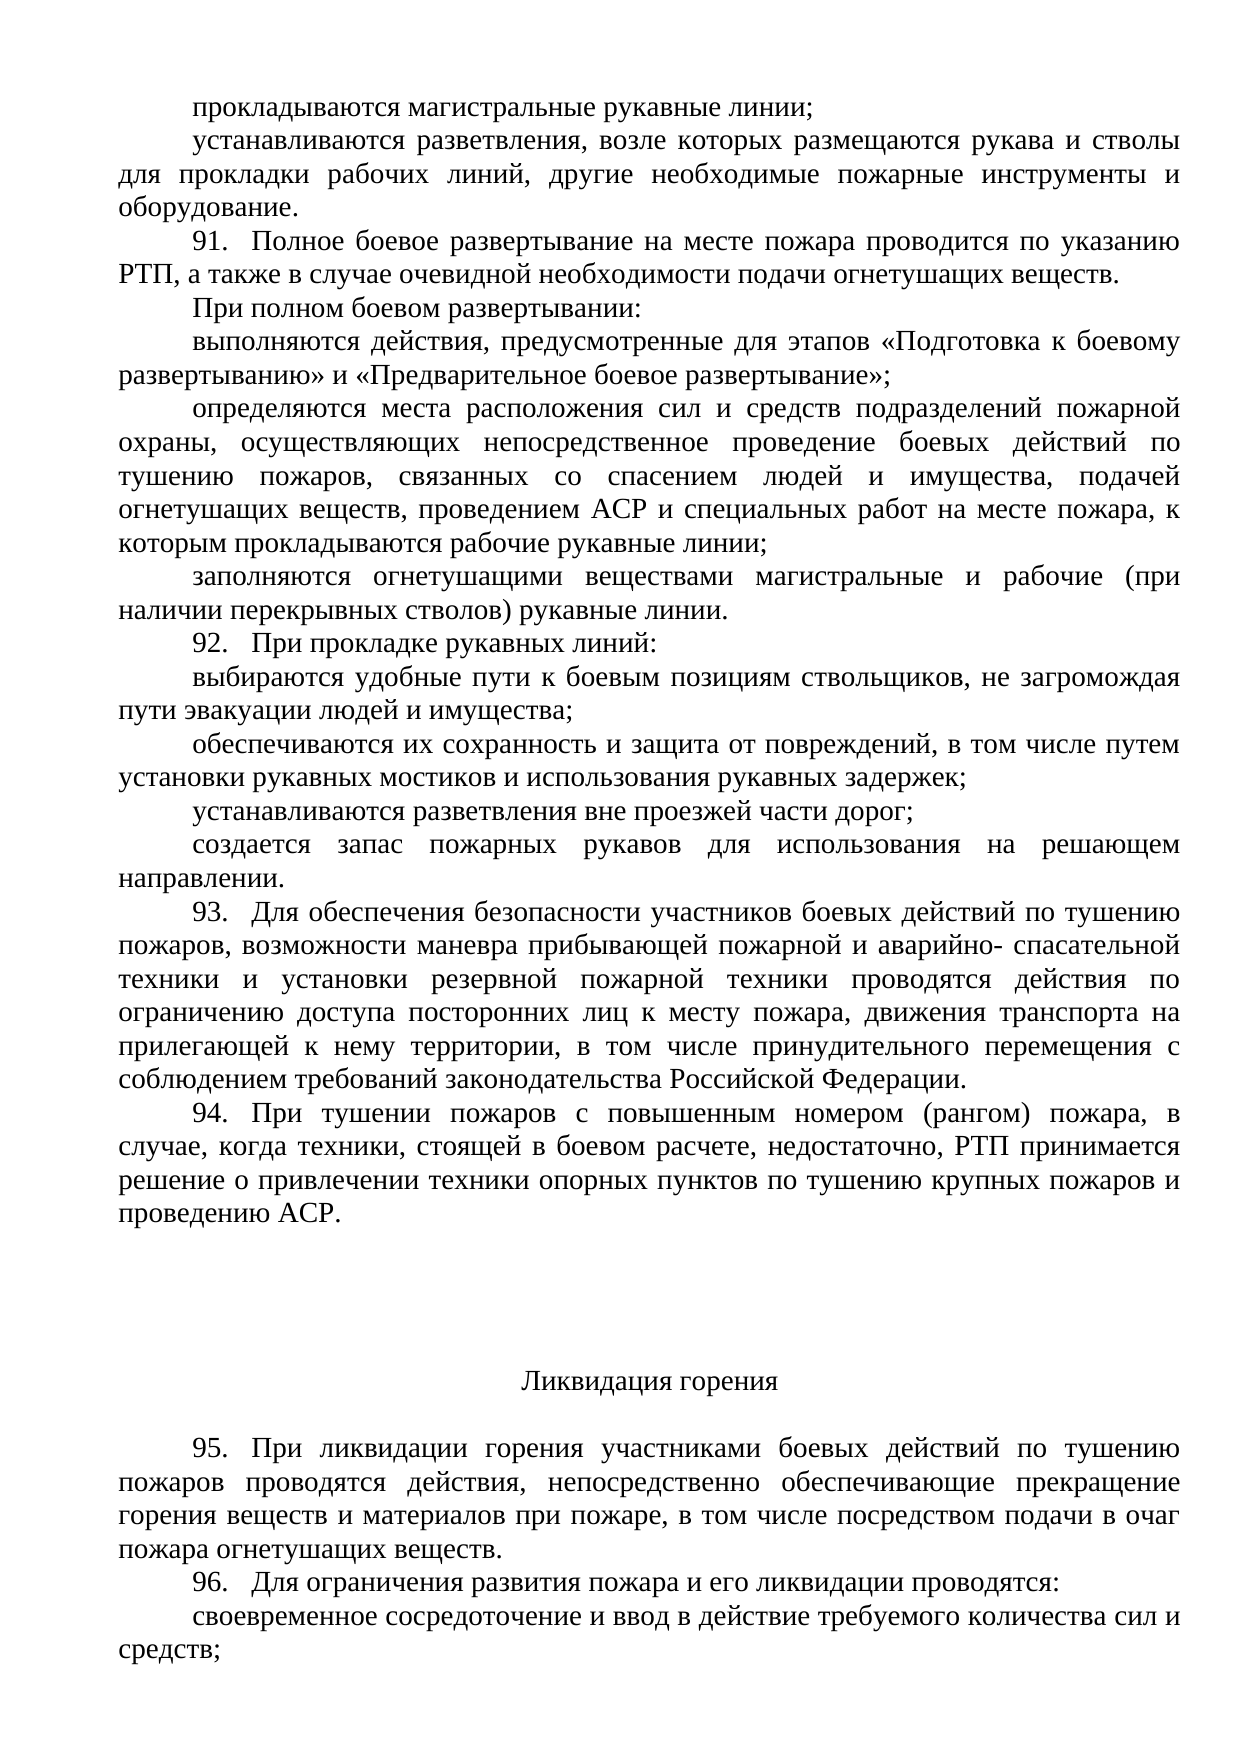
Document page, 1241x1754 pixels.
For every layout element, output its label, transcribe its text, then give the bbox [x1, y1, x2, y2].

text устанавливаются разветвления, возле которых размещаются рукава и стволы для прокладки рабочих линий, другие необходимые пожарные инструменты и оборудование. [118, 122, 1181, 223]
text своевременное сосредоточение и ввод в действие требуемого количества сил и средств; [118, 1598, 1181, 1665]
list Для обеспечения безопасности участников боевых действий по тушению пожаров, возможности маневра прибывающей пожарной и аварийно- спасательной техники и установки резервной пожарной техники проводятся действия по ограничению доступа посторонних лиц к месту пожара, движения транспорта на прилегающей к нему территории, в том числе принудительного перемещения с соблюдением требований законодательства Российской Федерации. [118, 894, 1181, 1095]
list При прокладке рукавных линий: [118, 625, 1181, 659]
list Полное боевое развертывание на месте пожара проводится по указанию РТП, а также в случае очевидной необходимости подачи огнетушащих веществ. [118, 223, 1181, 290]
text создается запас пожарных рукавов для использования на решающем направлении. [118, 827, 1181, 894]
text выбираются удобные пути к боевым позициям ствольщиков, не загромождая пути эвакуации людей и имущества; [118, 659, 1181, 726]
text прокладываются магистральные рукавные линии; [118, 89, 1181, 122]
text Ликвидация горения [118, 1363, 1181, 1397]
text устанавливаются разветвления вне проезжей части дорог; [118, 793, 1181, 827]
text заполняются огнетушащими веществами магистральные и рабочие (при наличии перекрывных стволов) рукавные линии. [118, 558, 1181, 625]
text выполняются действия, предусмотренные для этапов «Подготовка к боевому развертыванию» и «Предварительное боевое развертывание»; [118, 323, 1181, 391]
text При полном боевом развертывании: [118, 290, 1181, 323]
list При тушении пожаров с повышенным номером (рангом) пожара, в случае, когда техники, стоящей в боевом расчете, недостаточно, РТП принимается решение о привлечении техники опорных пунктов по тушению крупных пожаров и проведению АСР. [118, 1095, 1181, 1229]
text определяются места расположения сил и средств подразделений пожарной охраны, осуществляющих непосредственное проведение боевых действий по тушению пожаров, связанных со спасением людей и имущества, подачей огнетушащих веществ, проведением АСР и специальных работ на месте пожара, к которым прокладываются рабочие рукавные линии; [118, 391, 1181, 558]
list При ликвидации горения участниками боевых действий по тушению пожаров проводятся действия, непосредственно обеспечивающие прекращение горения веществ и материалов при пожаре, в том числе посредством подачи в очаг пожара огнетушащих веществ. [118, 1430, 1181, 1564]
text обеспечиваются их сохранность и защита от повреждений, в том числе путем установки рукавных мостиков и использования рукавных задержек; [118, 726, 1181, 793]
list Для ограничения развития пожара и его ликвидации проводятся: [118, 1564, 1181, 1598]
